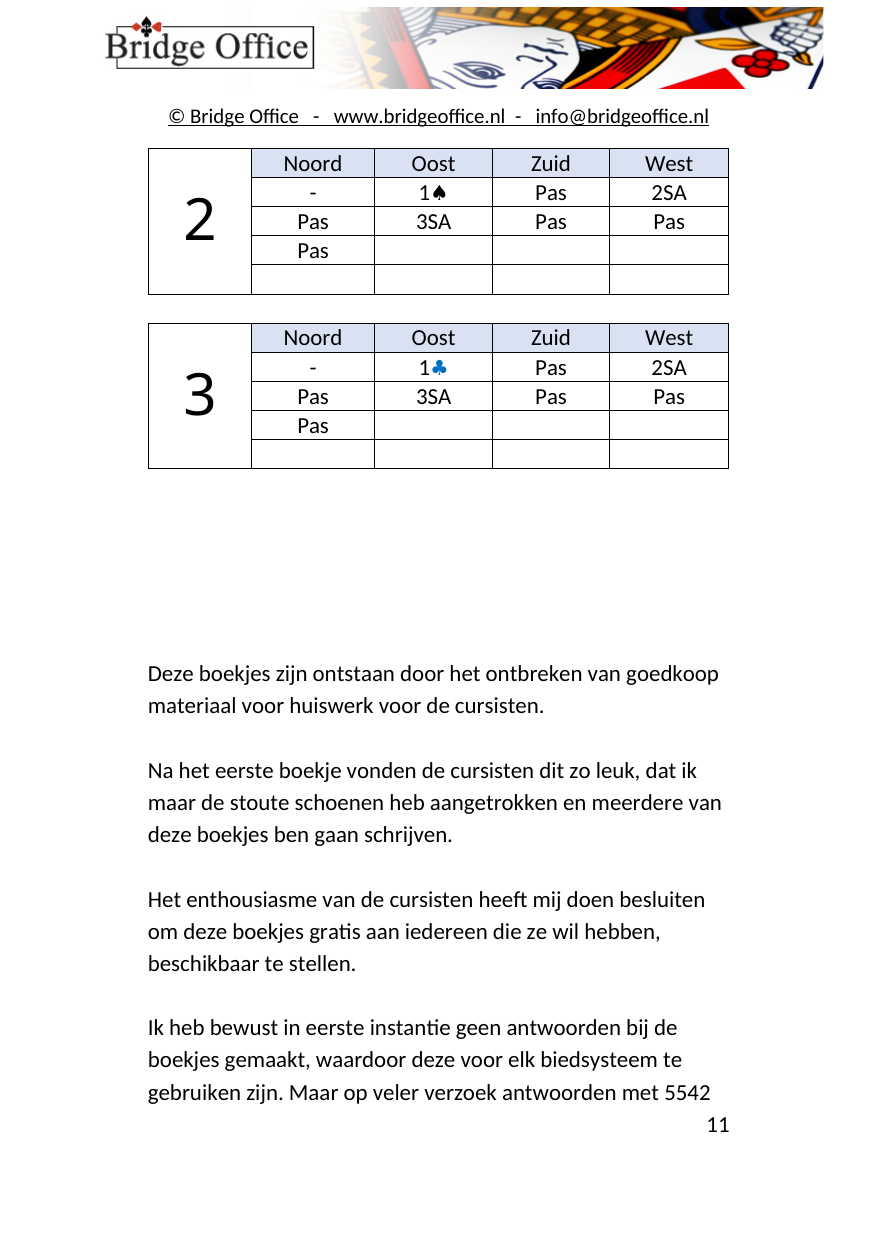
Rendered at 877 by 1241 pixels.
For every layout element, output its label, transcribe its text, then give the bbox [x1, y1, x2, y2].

table_cell - [252, 178, 374, 206]
table_cell [149, 439, 251, 468]
table_header West [610, 324, 728, 352]
table_cell [610, 265, 728, 293]
table_cell - [252, 353, 374, 381]
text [148, 659, 729, 1106]
table_header Oost [375, 149, 492, 177]
table_cell [375, 236, 492, 264]
table_cell Pas [252, 236, 374, 264]
table_cell [252, 265, 374, 293]
table_cell 2 [149, 177, 251, 264]
table_cell 2SA [610, 353, 728, 381]
table_cell Pas [493, 382, 609, 410]
table_cell Pas [610, 207, 728, 235]
table_cell [375, 411, 492, 439]
table_header Noord [252, 324, 374, 352]
table_cell 1♣ [375, 353, 492, 381]
table_cell Pas [252, 411, 374, 439]
table_cell 1♠ [375, 178, 492, 206]
table_cell [375, 440, 492, 468]
picture [78, 7, 824, 89]
table_cell Pas [493, 207, 609, 235]
table_cell [375, 265, 492, 293]
table_cell [493, 411, 609, 439]
table_header Zuid [493, 324, 609, 352]
table_cell [252, 440, 374, 468]
table_header Zuid [493, 149, 609, 177]
table_cell 3SA [375, 382, 492, 410]
table_header Noord [252, 149, 374, 177]
table_cell [493, 265, 609, 293]
table_cell Pas [252, 207, 374, 235]
table_cell 2SA [610, 178, 728, 206]
table_cell [610, 411, 728, 439]
table_cell Pas [252, 382, 374, 410]
table_cell [610, 236, 728, 264]
table_cell [610, 440, 728, 468]
table_cell [493, 440, 609, 468]
table_cell 3SA [375, 207, 492, 235]
table_cell Pas [493, 353, 609, 381]
table_cell Pas [493, 178, 609, 206]
table_cell [149, 264, 251, 293]
table_cell 3 [149, 352, 251, 439]
table_cell Pas [610, 382, 728, 410]
table_header [149, 324, 251, 352]
table_header Oost [375, 324, 492, 352]
table_header [149, 149, 251, 177]
table_cell [493, 236, 609, 264]
table_header West [610, 149, 728, 177]
